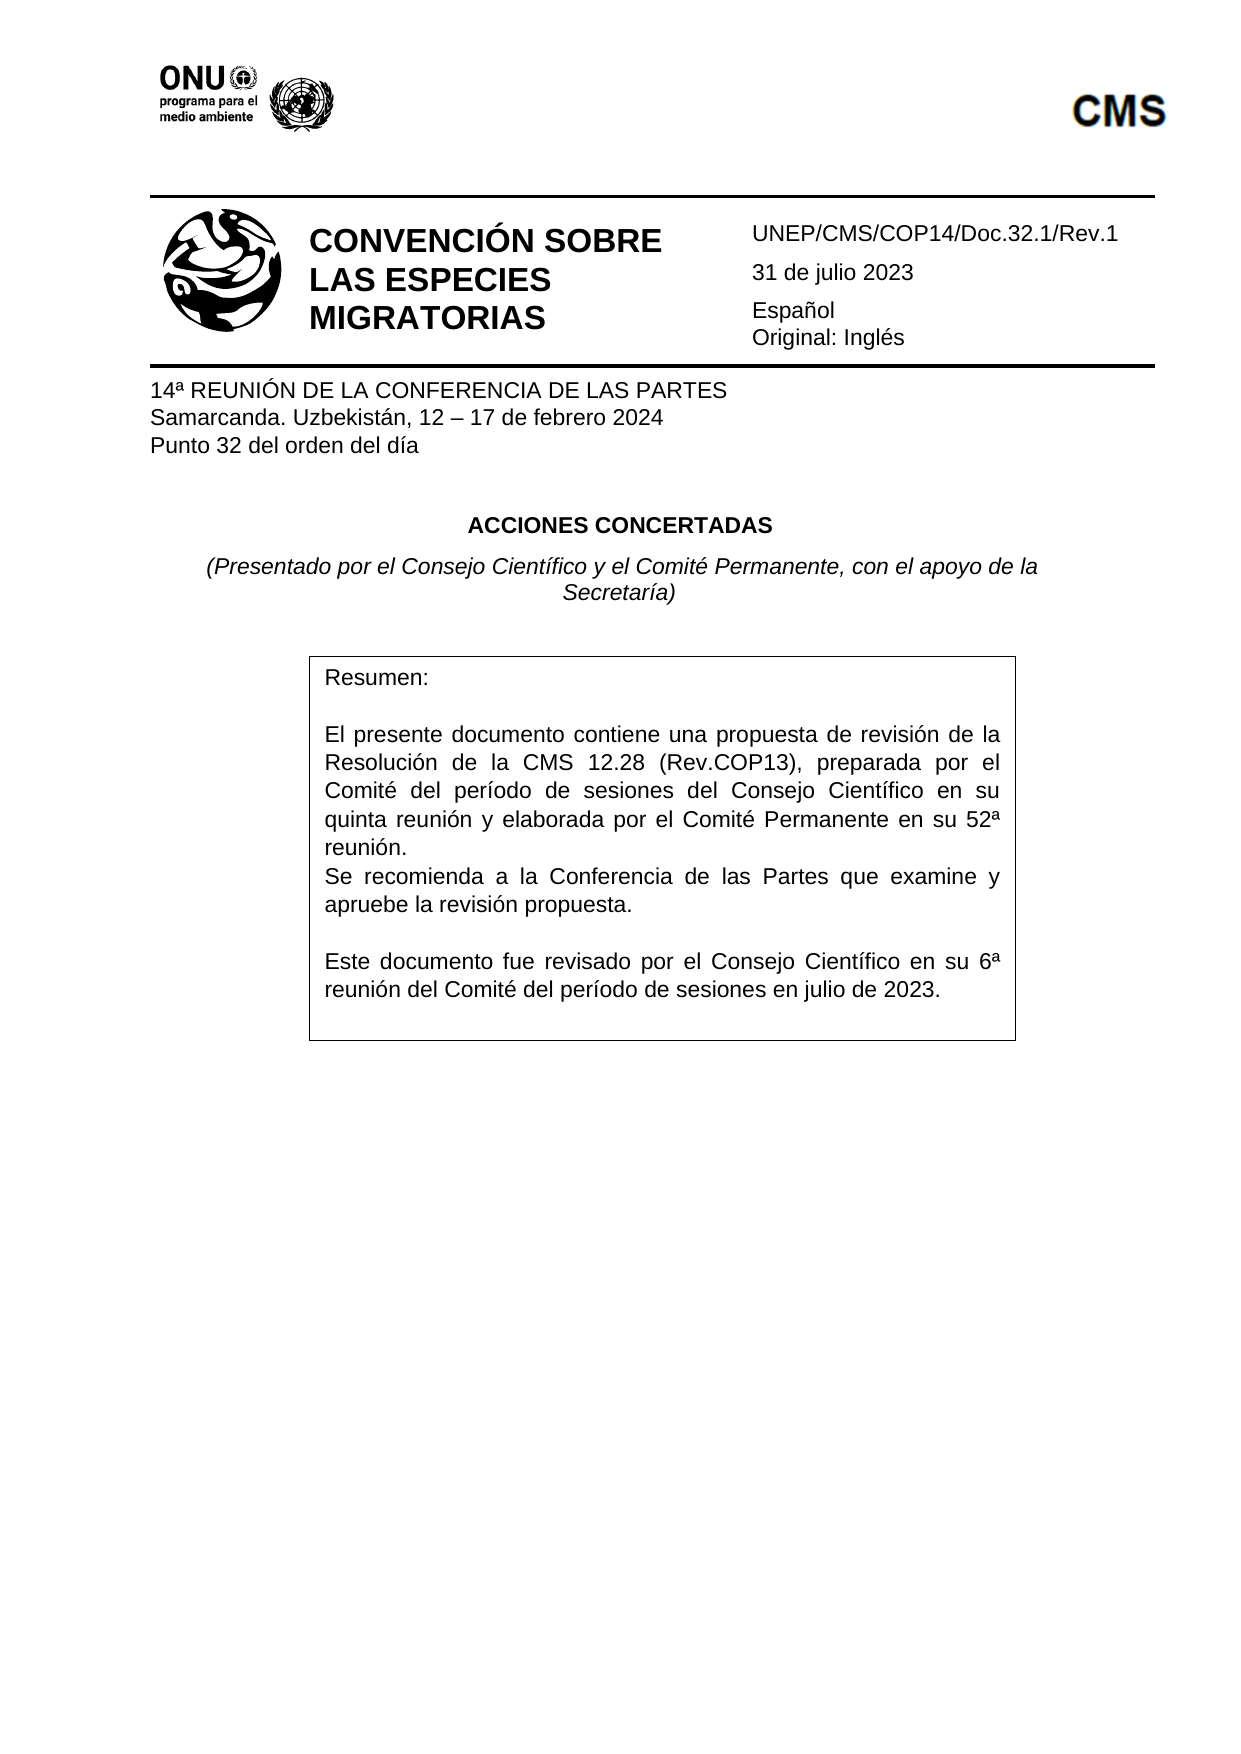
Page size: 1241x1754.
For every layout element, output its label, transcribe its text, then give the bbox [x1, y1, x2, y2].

table_header CONVENCIÓN SOBRE LAS ESPECIES MIGRATORIAS [309, 198, 741, 364]
text 14ª REUNIÓN DE LA CONFERENCIA DE LAS PARTES [150, 377, 1090, 403]
picture [1070, 87, 1167, 131]
text (Presentado por el Consejo Científico y el Comité Permanente, con el apoyo de la Secretaría) [150, 553, 1090, 605]
table_header UNEP/CMS/COP14/Doc.32.1/Rev.1 31 de julio 2023 Español Original: Inglés [741, 198, 1155, 364]
text Samarcanda. Uzbekistán, 12 – 17 de febrero 2024 [150, 405, 1090, 430]
table_header [150, 198, 309, 364]
text Punto 32 del orden del día [150, 432, 1090, 458]
text ACCIONES CONCERTADAS [150, 512, 1090, 539]
picture [148, 32, 264, 149]
